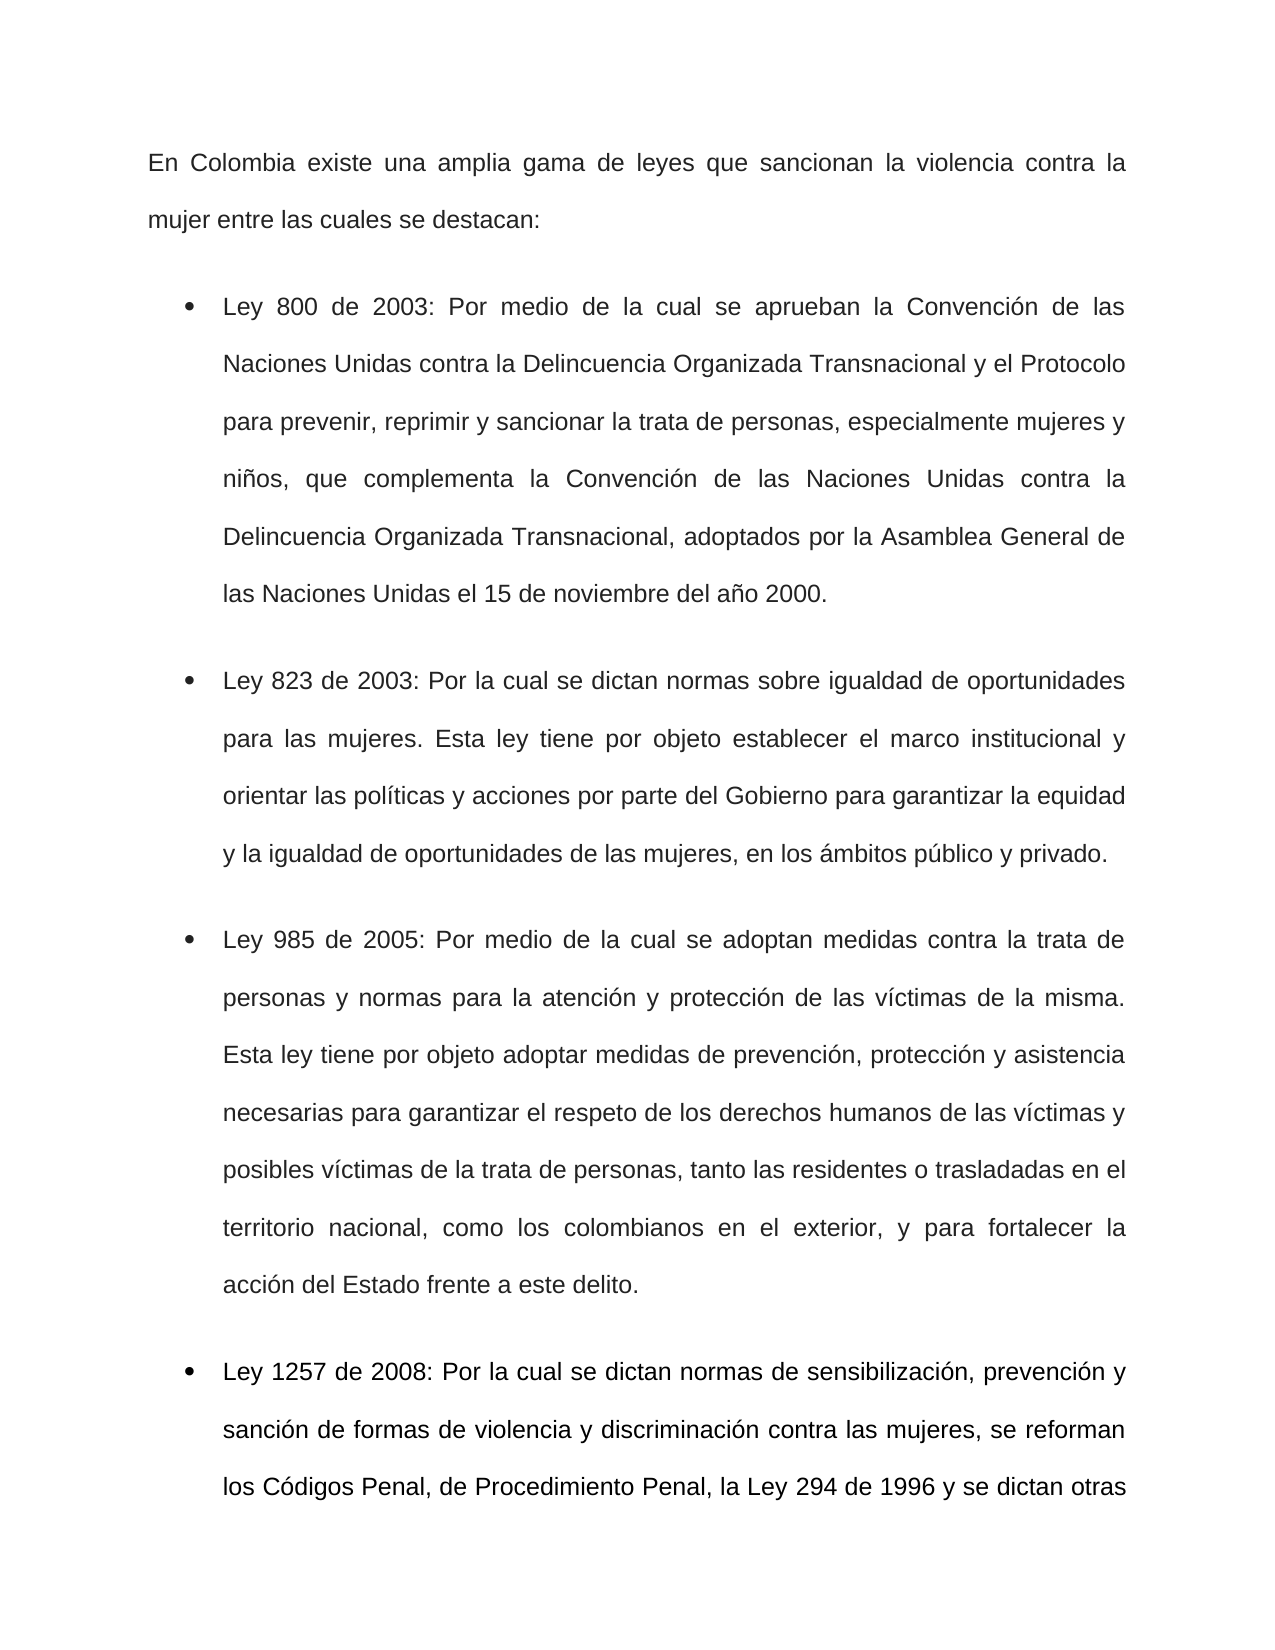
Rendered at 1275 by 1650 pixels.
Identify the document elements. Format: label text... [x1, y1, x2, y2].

text En Colombia existe una amplia gama de leyes que sancionan la violencia contra la mujer entre las cuales se destacan: [148, 176, 1127, 234]
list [185, 1357, 1127, 1501]
list Ley 800 de 2003: Por medio de la cual se aprueban la Convención de las Naciones Unidas contra la Delincuencia Organizada Transnacional y el Protocolo para prevenir, reprimir y sancionar la trata de personas, especialmente mujeres y niños, que complementa la Convención de las Naciones Unidas contra la Delincuencia Organizada Transnacional, adoptados por la Asamblea General de las Naciones Unidas el 15 de noviembre del año 2000. [185, 292, 1127, 608]
list Ley 823 de 2003: Por la cual se dictan normas sobre igualdad de oportunidades para las mujeres. Esta ley tiene por objeto establecer el marco institucional y orientar las políticas y acciones por parte del Gobierno para garantizar la equidad y la igualdad de oportunidades de las mujeres, en los ámbitos público y privado. [185, 666, 1127, 867]
list Ley 985 de 2005: Por medio de la cual se adoptan medidas contra la trata de personas y normas para la atención y protección de las víctimas de la misma. Esta ley tiene por objeto adoptar medidas de prevención, protección y asistencia necesarias para garantizar el respeto de los derechos humanos de las víctimas y posibles víctimas de la trata de personas, tanto las residentes o trasladadas en el territorio nacional, como los colombianos en el exterior, y para fortalecer la acción del Estado frente a este delito. [185, 925, 1127, 1299]
